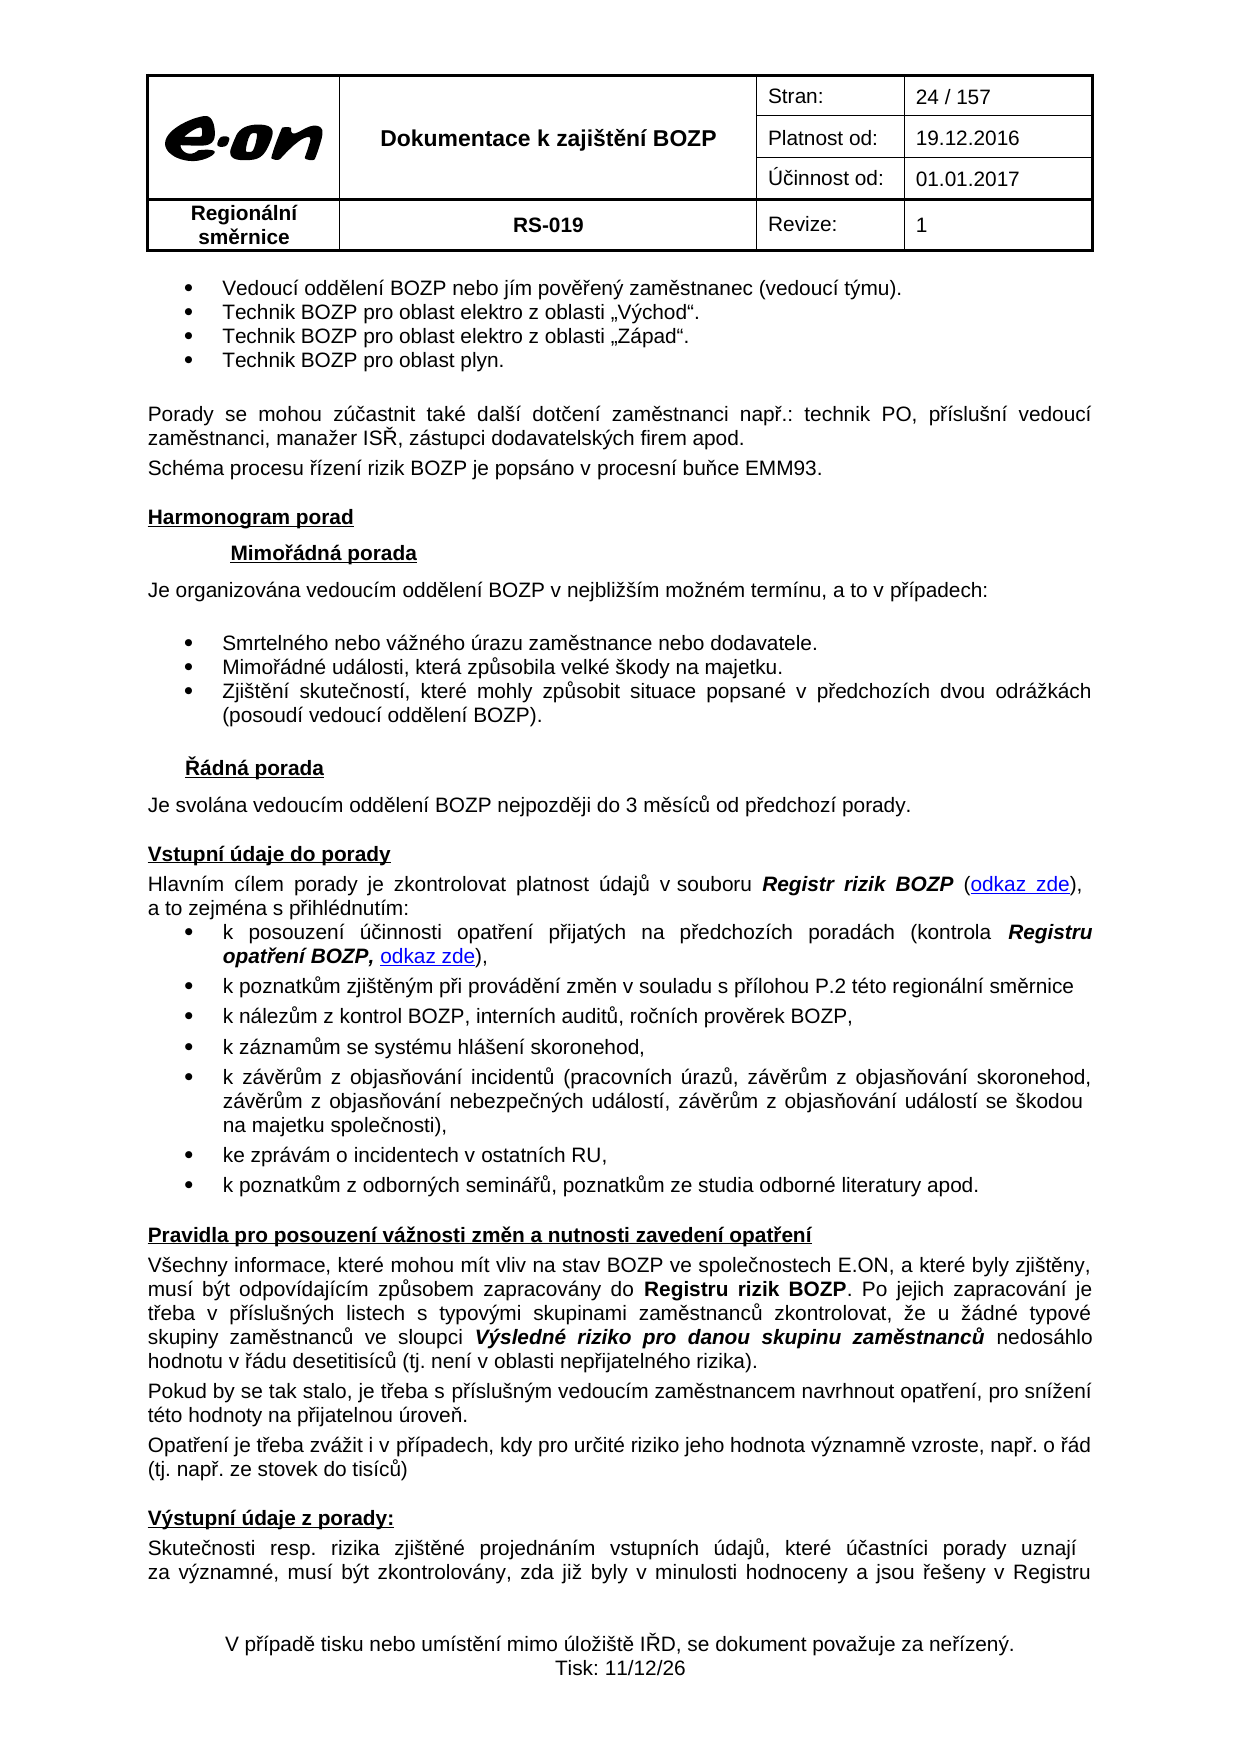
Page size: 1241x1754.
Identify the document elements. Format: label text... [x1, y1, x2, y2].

list k závěrům z objasňování incidentů (pracovních úrazů, závěrům z objasňování skoronehod, závěrům z objasňování nebezpečných událostí, závěrům z objasňování událostí se škodou na majetku společnosti), [185, 1065, 1092, 1137]
subtitle Pravidla pro posouzení vážnosti změn a nutnosti zavedení opatření [148, 1222, 1092, 1246]
text Schéma procesu řízení rizik BOZP je popsáno v procesní buňce EMM93. [148, 456, 1092, 480]
title Mimořádná porada [148, 541, 1092, 565]
list k poznatkům zjištěným při provádění změn v souladu s přílohou P.2 této regionální směrnice [185, 974, 1092, 998]
list Smrtelného nebo vážného úrazu zaměstnance nebo dodavatele. [185, 631, 1092, 655]
text Porady se mohou zúčastnit také další dotčení zaměstnanci např.: technik PO, příslušní vedoucí zaměstnanci, manažer ISŘ, zástupci dodavatelských firem apod. [148, 402, 1092, 449]
text Je organizována vedoucím oddělení BOZP v nejbližším možném termínu, a to v případech: [148, 578, 1092, 602]
list Technik BOZP pro oblast plyn. [185, 348, 1092, 372]
text Je svolána vedoucím oddělení BOZP nejpozději do 3 měsíců od předchozí porady. [148, 792, 1092, 816]
text Pokud by se tak stalo, je třeba s příslušným vedoucím zaměstnancem navrhnout opatření, pro snížení této hodnoty na přijatelnou úroveň. [148, 1379, 1092, 1427]
list k záznamům se systému hlášení skoronehod, [185, 1034, 1092, 1058]
list k nálezům z kontrol BOZP, interních auditů, ročních prověrek BOZP, [185, 1004, 1092, 1028]
list Vedoucí oddělení BOZP nebo jím pověřený zaměstnanec (vedoucí týmu). [185, 276, 1092, 300]
list Mimořádné události, která způsobila velké škody na majetku. [185, 655, 1092, 679]
title Řádná porada [148, 756, 1092, 780]
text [148, 1536, 1092, 1584]
subtitle Vstupní údaje do porady [148, 841, 1092, 865]
text Hlavním cílem porady je zkontrolovat platnost údajů v souboru Registr rizik BOZP (odkaz zde), a to zejména s přihlédnutím: [148, 872, 1092, 919]
text Opatření je třeba zvážit i v případech, kdy pro určité riziko jeho hodnota významně vzroste, např. o řád (tj. např. ze stovek do tisíců) [148, 1433, 1092, 1481]
list k poznatkům z odborných seminářů, poznatkům ze studia odborné literatury apod. [185, 1173, 1092, 1197]
list k posouzení účinnosti opatření přijatých na předchozích poradách (kontrola Registru opatření BOZP, odkaz zde), [185, 919, 1092, 968]
subtitle Výstupní údaje z porady: [148, 1506, 1092, 1530]
list Technik BOZP pro oblast elektro z oblasti „Západ“. [185, 324, 1092, 348]
subtitle Harmonogram porad [148, 505, 1092, 529]
list Zjištění skutečností, které mohly způsobit situace popsané v předchozích dvou odrážkách (posoudí vedoucí oddělení BOZP). [185, 679, 1092, 727]
list Technik BOZP pro oblast elektro z oblasti „Východ“. [185, 300, 1092, 324]
text Všechny informace, které mohou mít vliv na stav BOZP ve společnostech E.ON, a které byly zjištěny, musí být odpovídajícím způsobem zapracovány do Registru rizik BOZP. Po jejich zapracování je třeba v příslušných listech s typovými skupinami zaměstnanců zkontrolovat, že u žádné typové skupiny zaměstnanců ve sloupci Výsledné riziko pro danou skupinu zaměstnanců nedosáhlo hodnotu v řádu desetitisíců (tj. není v oblasti nepřijatelného rizika). [148, 1253, 1092, 1372]
list ke zprávám o incidentech v ostatních RU, [185, 1143, 1092, 1167]
